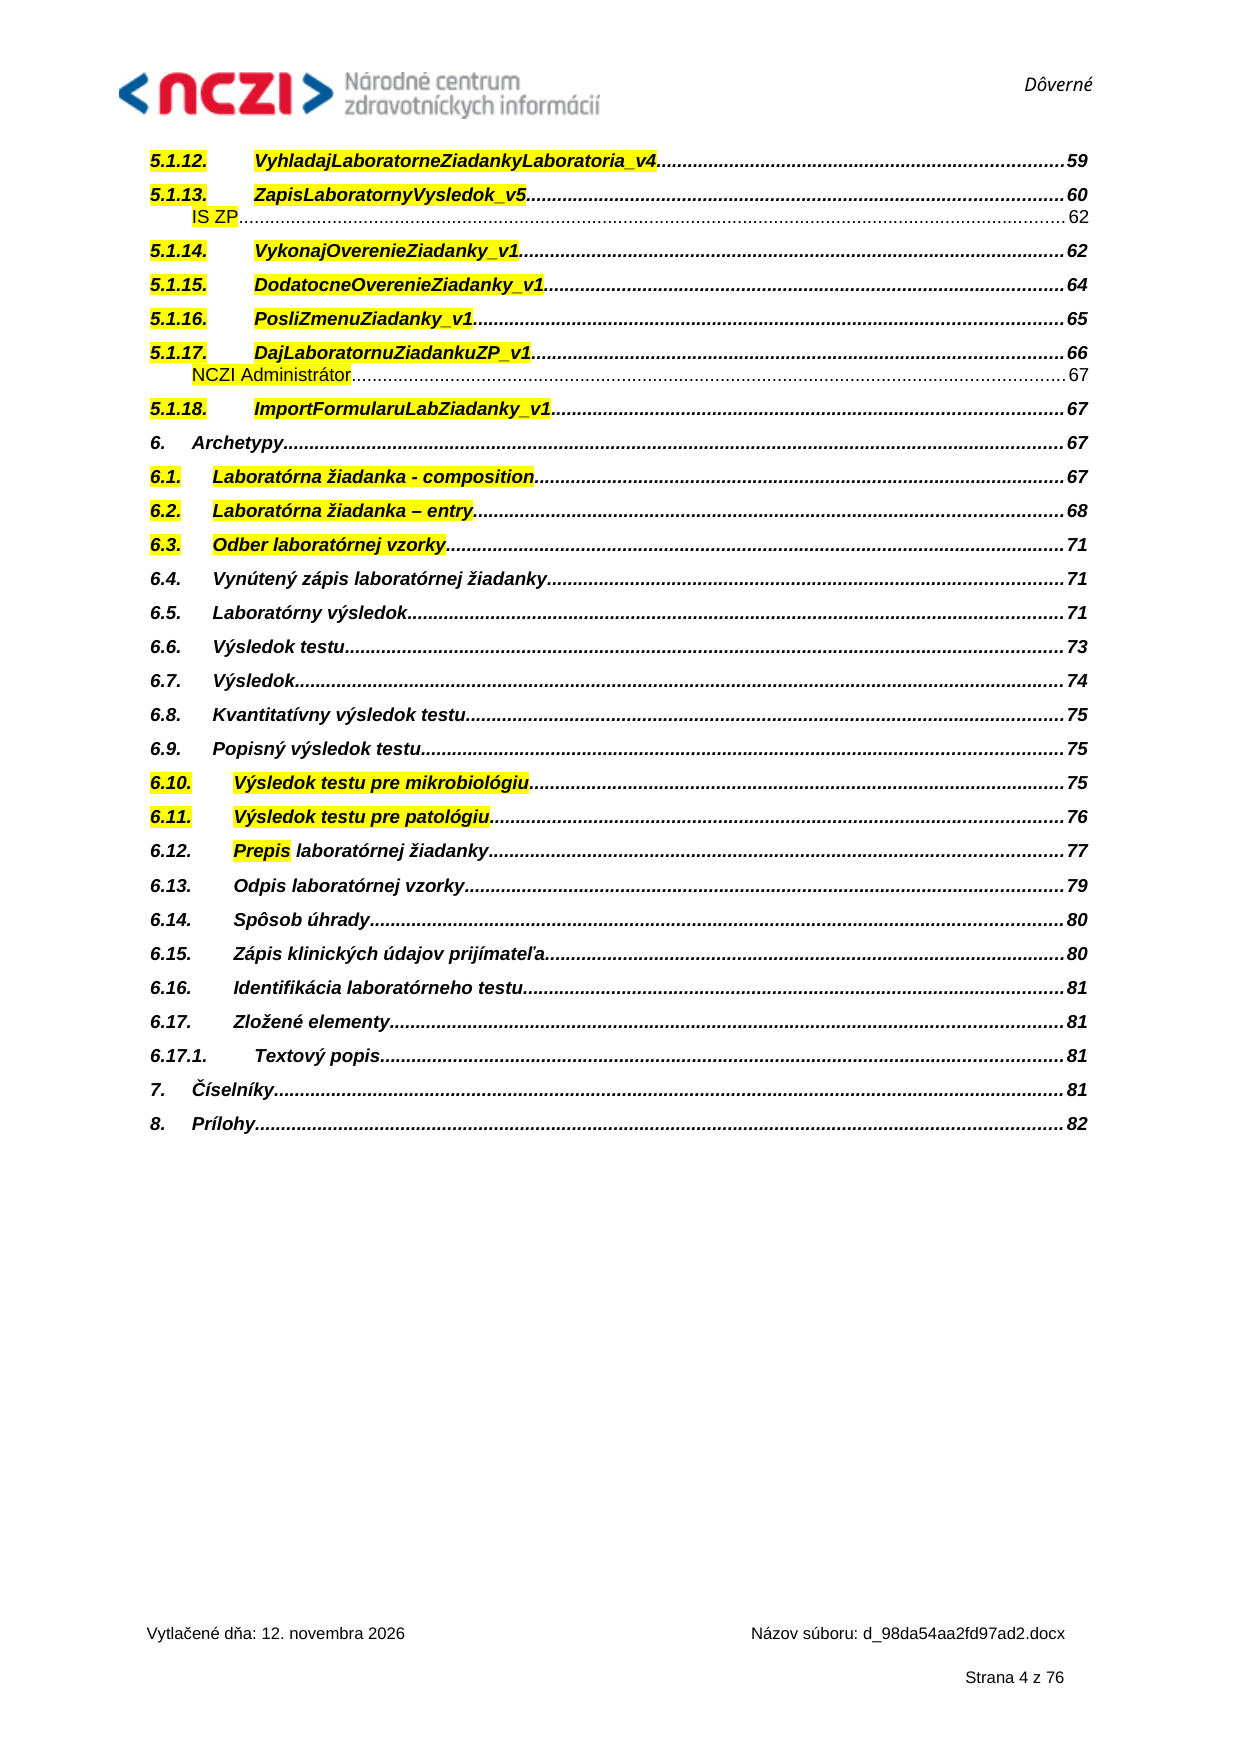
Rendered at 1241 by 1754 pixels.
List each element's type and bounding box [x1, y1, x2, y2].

picture [118, 72, 600, 119]
